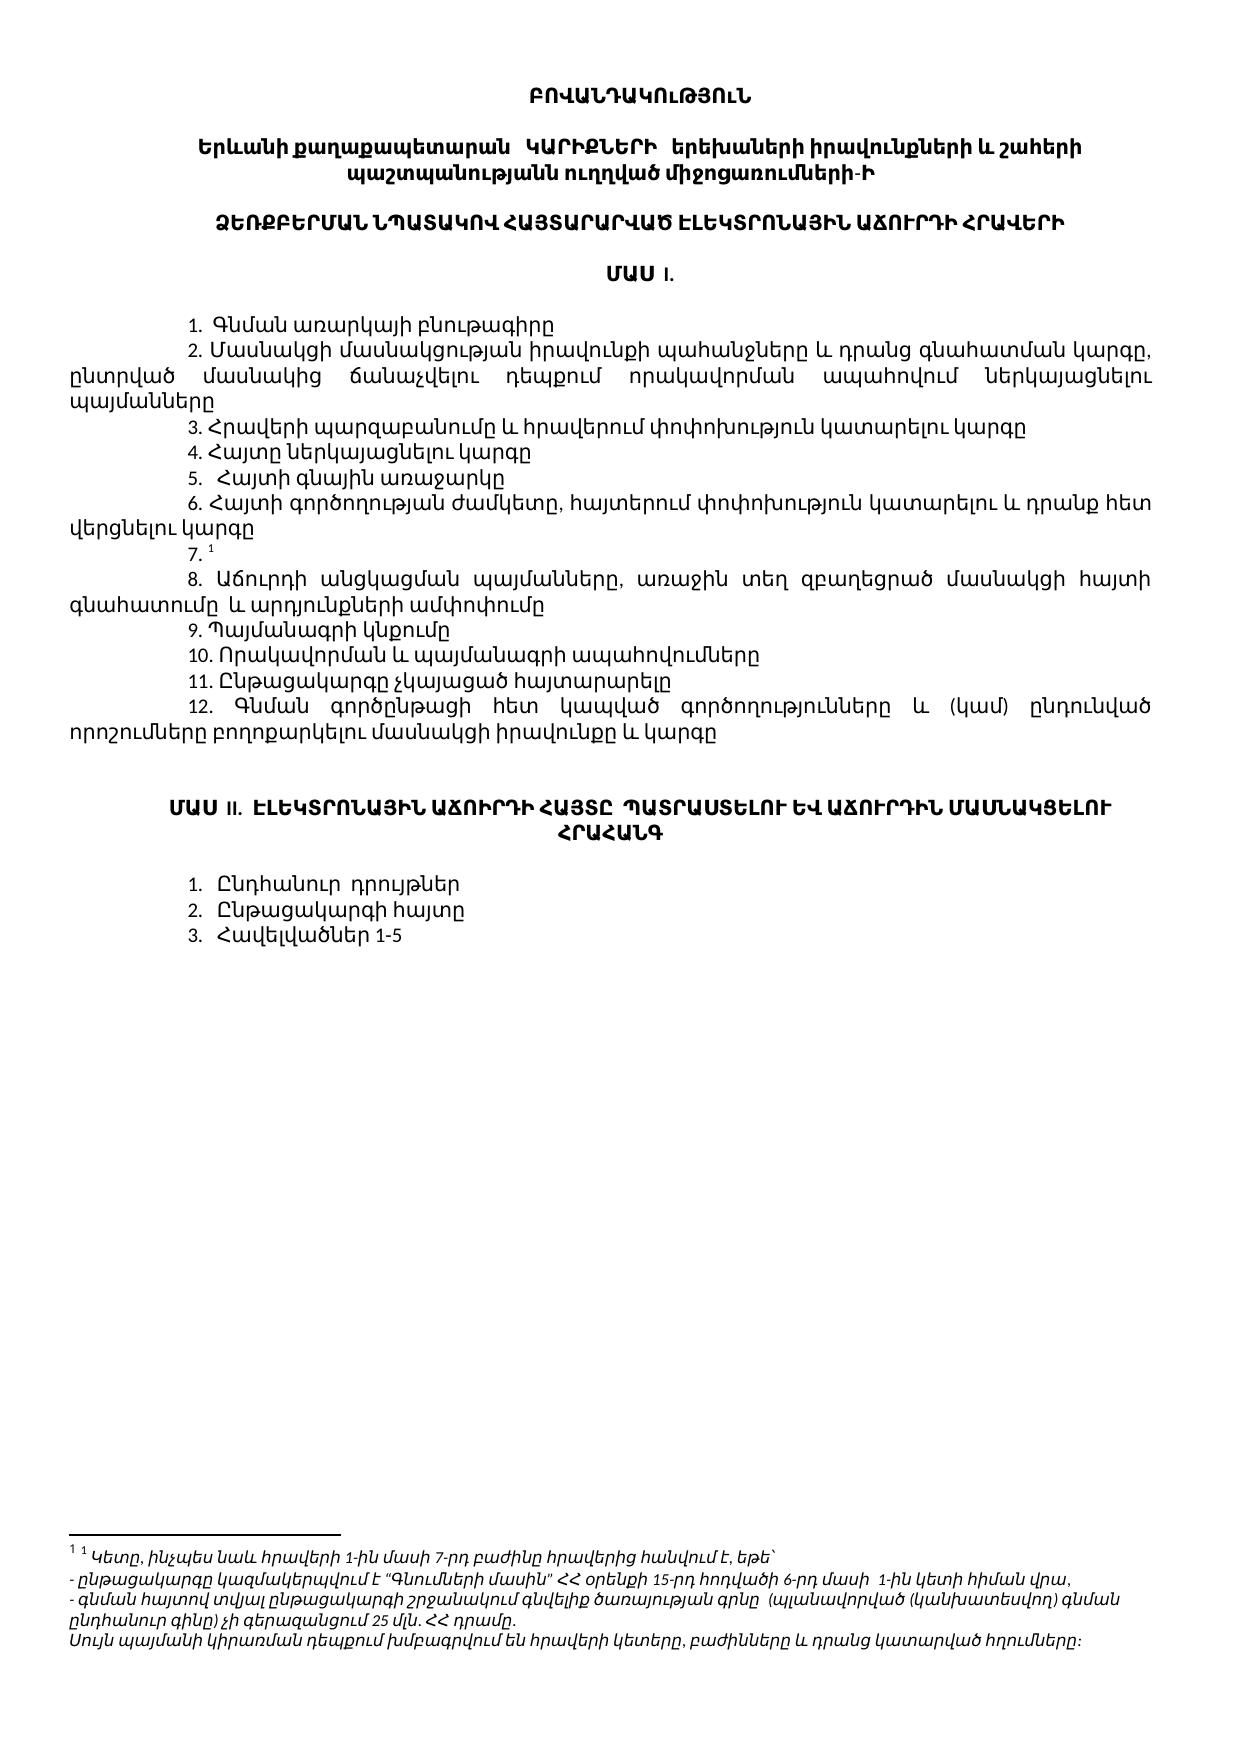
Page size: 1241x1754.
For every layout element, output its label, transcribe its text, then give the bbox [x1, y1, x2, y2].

text 7. [69, 541, 1152, 566]
text ՁԵՌՔԲԵՐՄԱՆ ՆՊԱՏԱԿՈՎ ՀԱՅՏԱՐԱՐՎԱԾ ԷԼԵԿՏՐՈՆԱՅԻՆ ԱՃՈՒՐԴԻ ՀՐԱՎԵՐԻ [69, 211, 1152, 236]
text 12. Գնման գործընթացի հետ կապված գործողությունները և (կամ) ընդունված որոշումները բողոքարկելու մասնակցի իրավունքը և կարգը [69, 693, 1152, 744]
text Երևանի քաղաքապետարան ԿԱՐԻՔՆԵՐԻ երեխաների իրավունքների և շահերի պաշտպանությանն ուղղված միջոցառումների-Ի [69, 134, 1152, 185]
text ՄԱՍ II. ԷԼԵԿՏՐՈՆԱՅԻՆ ԱՃՈԻՐԴԻ ՀԱՅՏԸ ՊԱՏՐԱՍՏԵԼՈՒ ԵՎ ԱՃՈՒՐԴԻՆ ՄԱՍՆԱԿՑԵԼՈՒ ՀՐԱՀԱՆԳ [69, 795, 1152, 846]
text 9. Պայմանագրի կնքումը [69, 617, 1152, 643]
text 2. Ընթացակարգի հայտը [69, 897, 1152, 922]
text 6. Հայտի գործողության ժամկետը, հայտերում փոփոխություն կատարելու և դրանք հետ վերցնելու կարգը [69, 490, 1152, 541]
text 3. Հրավերի պարզաբանումը և հրավերում փոփոխություն կատարելու կարգը [69, 414, 1152, 439]
text 5. Հայտի գնային առաջարկը [69, 465, 1152, 490]
text 3. Հավելվածներ 1-5 [69, 922, 1152, 948]
text ՄԱՍ I. [69, 261, 1152, 287]
text 1. Ընդհանուր դրույթներ [69, 871, 1152, 897]
text 1. Գնման առարկայի բնութագիրը [69, 312, 1152, 338]
text 10. Որակավորման և պայմանագրի ապահովումները [69, 643, 1152, 668]
text 2. Մասնակցի մասնակցության իրավունքի պահանջները և դրանց գնահատման կարգը, ընտրված մասնակից ճանաչվելու դեպքում որակավորման ապահովում ներկայացնելու պայմանները [69, 338, 1152, 414]
text ԲՈՎԱՆԴԱԿՈւԹՅՈւՆ [69, 83, 1152, 109]
text 4. Հայտը ներկայացնելու կարգը [69, 439, 1152, 465]
text 8. Աճուրդի անցկացման պայմանները, առաջին տեղ զբաղեցրած մասնակցի հայտի գնահատումը և արդյունքների ամփոփումը [69, 566, 1152, 617]
text 11. Ընթացակարգը չկայացած հայտարարելը [69, 668, 1152, 693]
